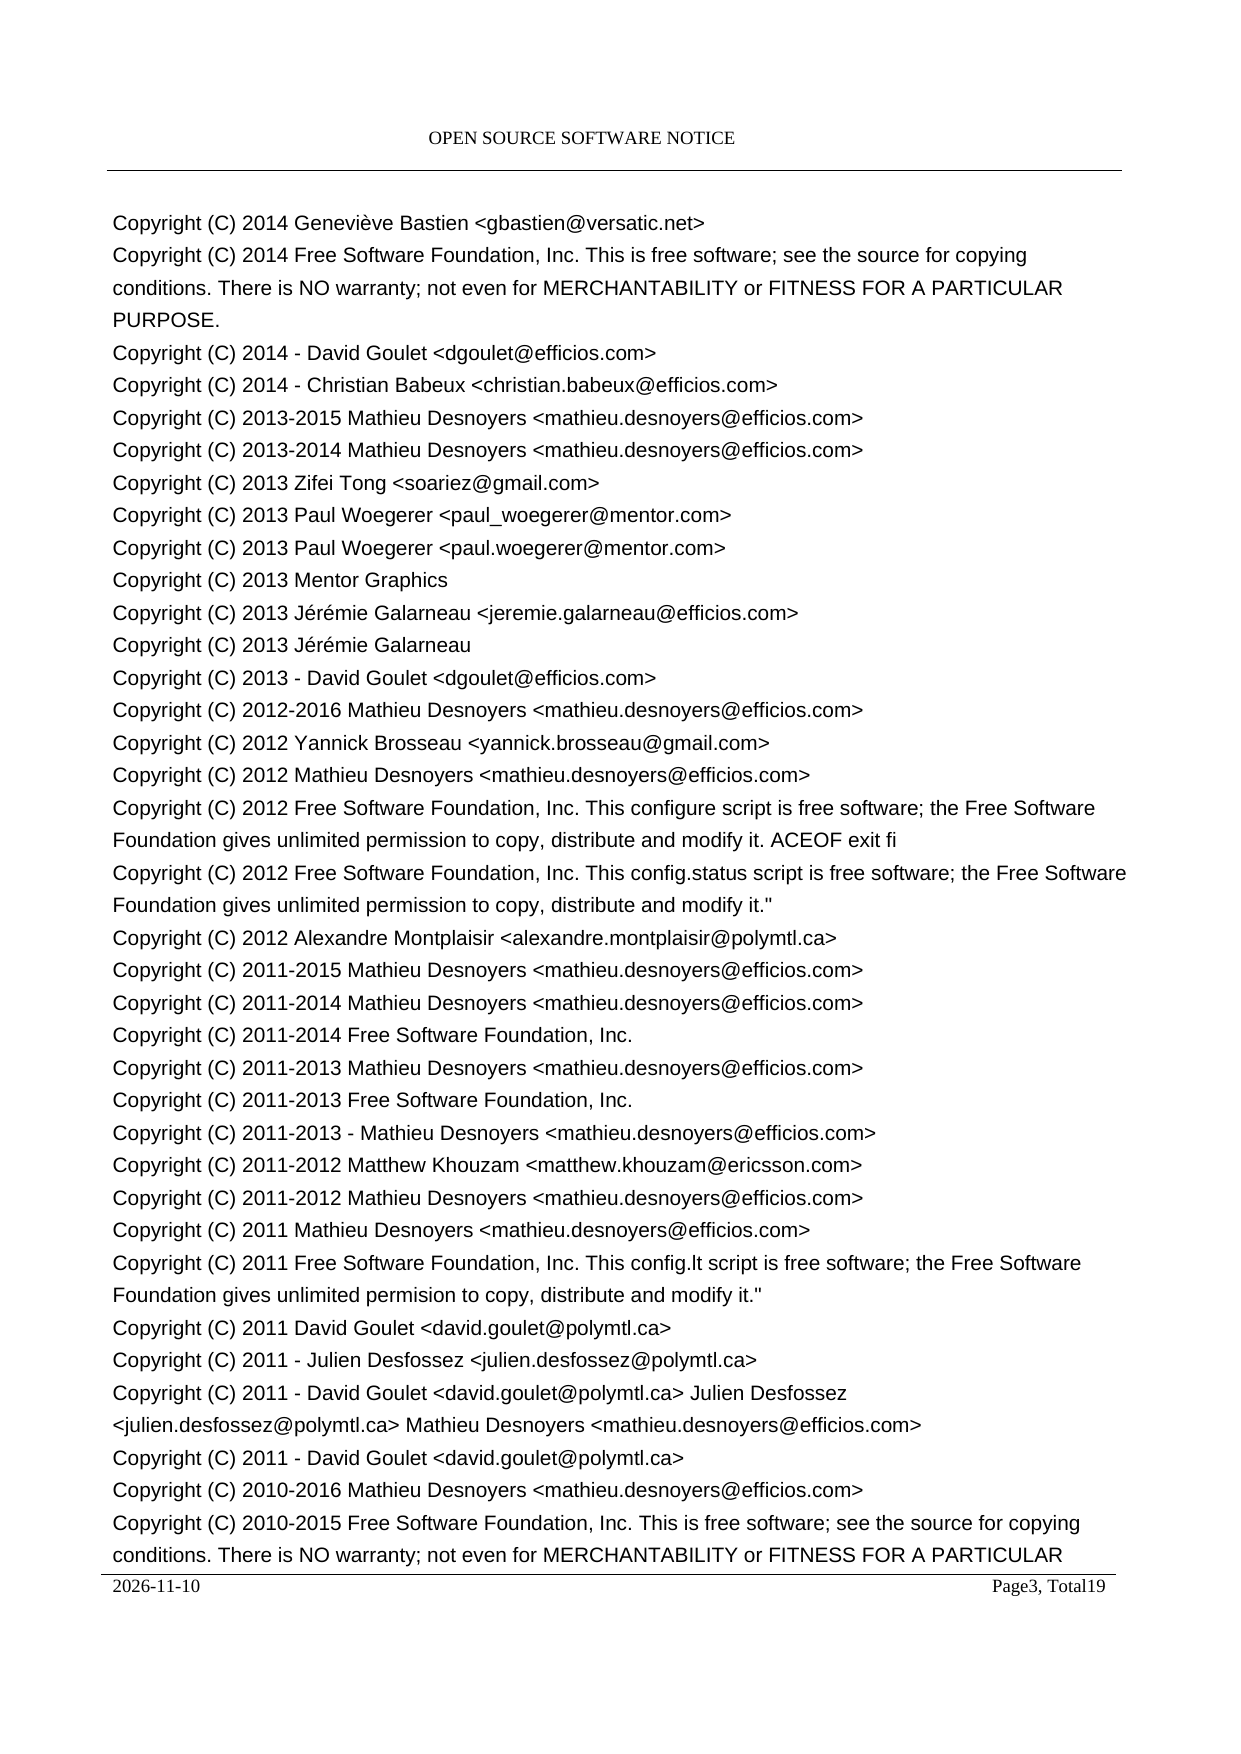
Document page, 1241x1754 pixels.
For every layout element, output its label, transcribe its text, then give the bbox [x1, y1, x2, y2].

text Copyright (C) 2011 David Goulet <david.goulet@polymtl.ca> [112, 1311, 1128, 1344]
text Copyright (C) 2011 - David Goulet <david.goulet@polymtl.ca> Julien Desfossez <julien.desfossez@polymtl.ca> Mathieu Desnoyers <mathieu.desnoyers@efficios.com> [112, 1376, 1128, 1441]
text Copyright (C) 2011 - David Goulet <david.goulet@polymtl.ca> [112, 1441, 1128, 1474]
text Copyright (C) 2011-2014 Free Software Foundation, Inc. [112, 1019, 1128, 1051]
text Copyright (C) 2011 - Julien Desfossez <julien.desfossez@polymtl.ca> [112, 1344, 1128, 1376]
text Copyright (C) 2011-2014 Mathieu Desnoyers <mathieu.desnoyers@efficios.com> [112, 986, 1128, 1019]
text Copyright (C) 2011 Free Software Foundation, Inc. This config.lt script is free software; the Free Software Foundation gives unlimited permision to copy, distribute and modify it." [112, 1246, 1128, 1311]
text Copyright (C) 2012-2016 Mathieu Desnoyers <mathieu.desnoyers@efficios.com> [112, 694, 1128, 726]
text Copyright (C) 2013 Jérémie Galarneau [112, 629, 1128, 661]
text Copyright (C) 2013 Jérémie Galarneau <jeremie.galarneau@efficios.com> [112, 596, 1128, 629]
text Copyright (C) 2012 Free Software Foundation, Inc. This configure script is free software; the Free Software Foundation gives unlimited permission to copy, distribute and modify it. ACEOF exit fi [112, 791, 1128, 856]
text Copyright (C) 2012 Mathieu Desnoyers <mathieu.desnoyers@efficios.com> [112, 759, 1128, 791]
text Copyright (C) 2013 - David Goulet <dgoulet@efficios.com> [112, 661, 1128, 694]
text Copyright (C) 2014 Free Software Foundation, Inc. This is free software; see the source for copying conditions. There is NO warranty; not even for MERCHANTABILITY or FITNESS FOR A PARTICULAR PURPOSE. [112, 239, 1128, 336]
text Copyright (C) 2011-2013 Free Software Foundation, Inc. [112, 1084, 1128, 1116]
text Copyright (C) 2011-2015 Mathieu Desnoyers <mathieu.desnoyers@efficios.com> [112, 954, 1128, 986]
text Copyright (C) 2011-2012 Matthew Khouzam <matthew.khouzam@ericsson.com> [112, 1149, 1128, 1181]
text Copyright (C) 2013-2014 Mathieu Desnoyers <mathieu.desnoyers@efficios.com> [112, 434, 1128, 466]
text Copyright (C) 2011-2013 Mathieu Desnoyers <mathieu.desnoyers@efficios.com> [112, 1051, 1128, 1084]
text Copyright (C) 2011 Mathieu Desnoyers <mathieu.desnoyers@efficios.com> [112, 1214, 1128, 1246]
text Copyright (C) 2014 - Christian Babeux <christian.babeux@efficios.com> [112, 369, 1128, 401]
text Copyright (C) 2011-2013 - Mathieu Desnoyers <mathieu.desnoyers@efficios.com> [112, 1116, 1128, 1149]
text Copyright (C) 2010-2016 Mathieu Desnoyers <mathieu.desnoyers@efficios.com> [112, 1474, 1128, 1506]
text Copyright (C) 2012 Yannick Brosseau <yannick.brosseau@gmail.com> [112, 726, 1128, 759]
text Copyright (C) 2014 Geneviève Bastien <gbastien@versatic.net> [112, 206, 1128, 239]
text Copyright (C) 2013 Paul Woegerer <paul.woegerer@mentor.com> [112, 531, 1128, 564]
text Copyright (C) 2011-2012 Mathieu Desnoyers <mathieu.desnoyers@efficios.com> [112, 1181, 1128, 1214]
text Copyright (C) 2013-2015 Mathieu Desnoyers <mathieu.desnoyers@efficios.com> [112, 401, 1128, 434]
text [112, 1506, 1128, 1571]
text Copyright (C) 2014 - David Goulet <dgoulet@efficios.com> [112, 336, 1128, 369]
text Copyright (C) 2013 Mentor Graphics [112, 564, 1128, 596]
text Copyright (C) 2012 Alexandre Montplaisir <alexandre.montplaisir@polymtl.ca> [112, 921, 1128, 954]
text Copyright (C) 2013 Zifei Tong <soariez@gmail.com> [112, 466, 1128, 499]
text Copyright (C) 2012 Free Software Foundation, Inc. This config.status script is free software; the Free Software Foundation gives unlimited permission to copy, distribute and modify it." [112, 856, 1128, 921]
text Copyright (C) 2013 Paul Woegerer <paul_woegerer@mentor.com> [112, 499, 1128, 531]
